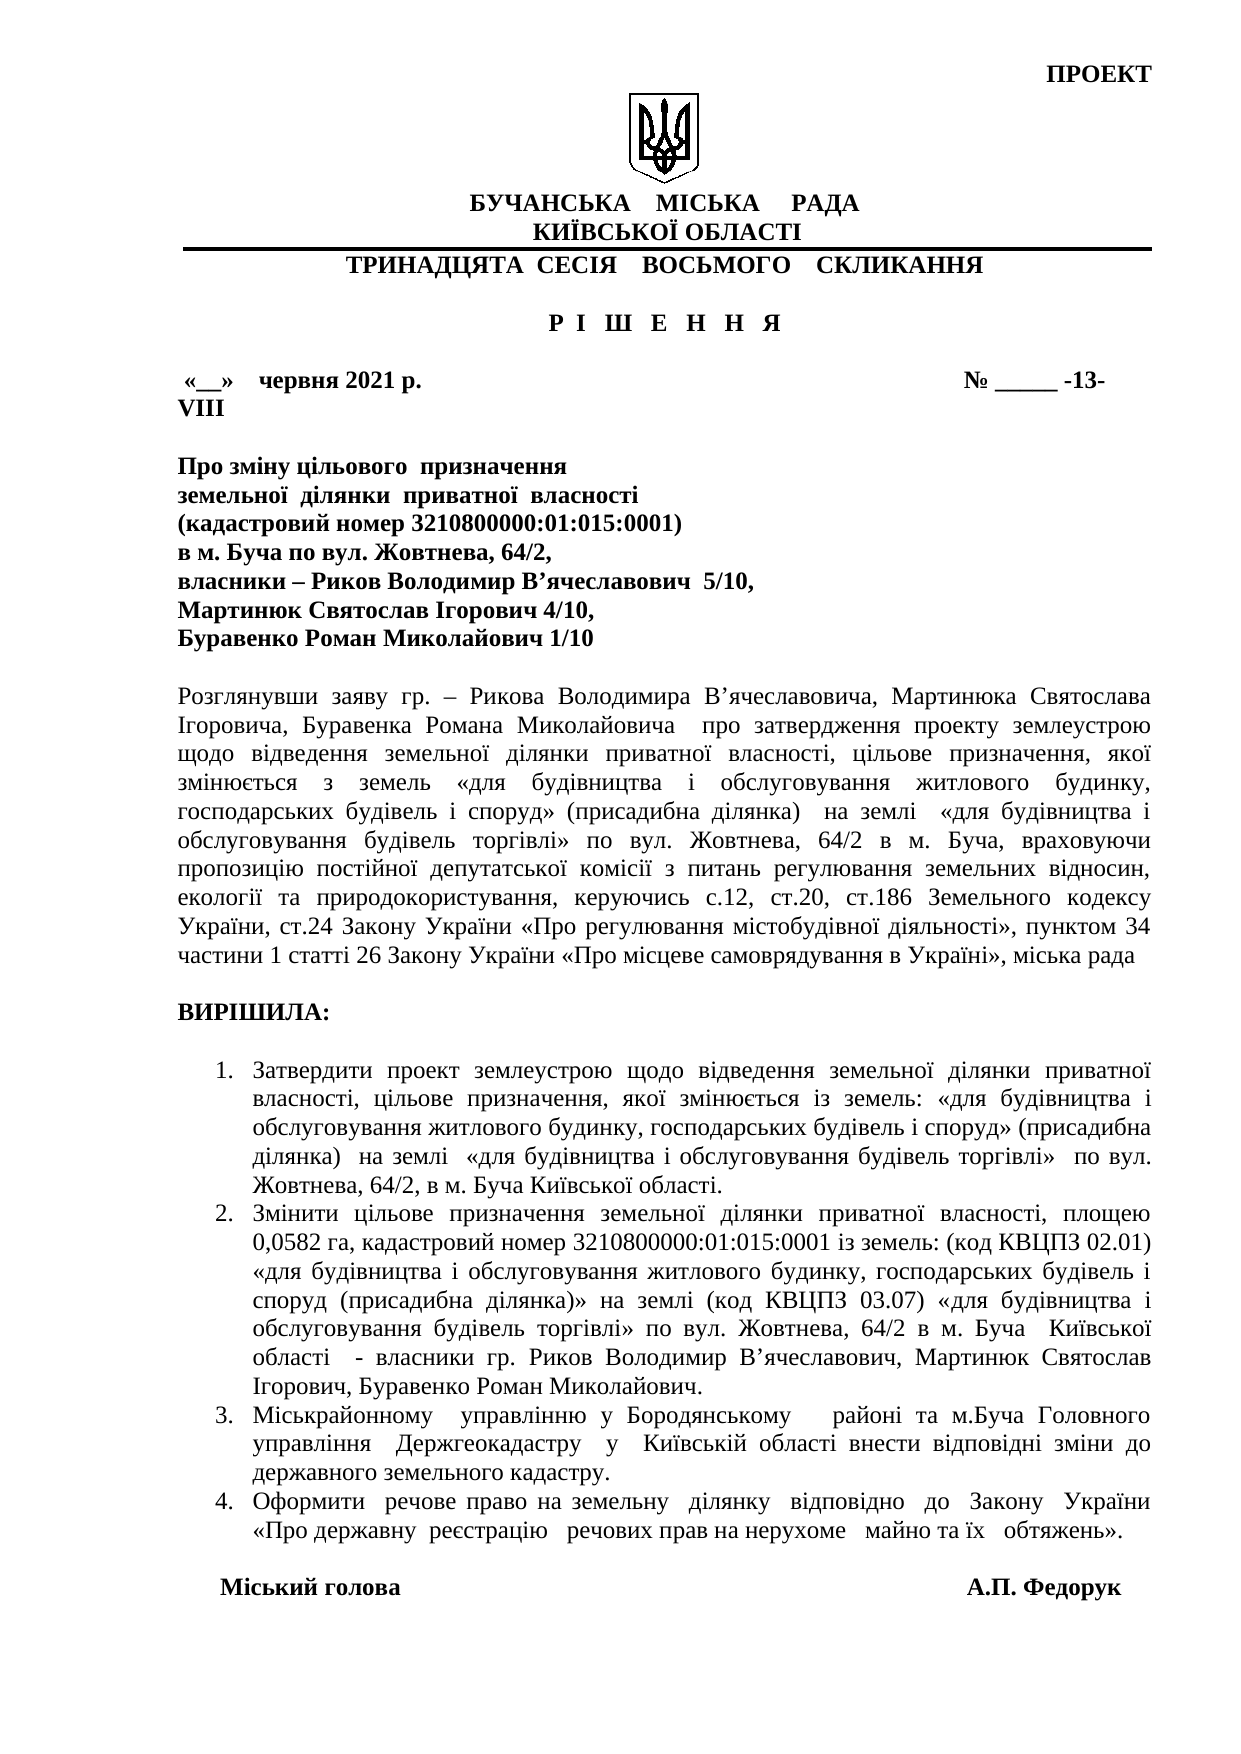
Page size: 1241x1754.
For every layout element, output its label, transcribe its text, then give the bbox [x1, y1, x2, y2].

text (кадастровий номер 3210800000:01:015:0001) [177, 508, 1152, 537]
text в м. Буча по вул. Жовтнева, 64/2, [177, 537, 1152, 566]
list Оформити речове право на земельну ділянку відповідно до Закону України «Про державну реєстрацію речових прав на нерухоме майно та їх обтяжень». [215, 1486, 1152, 1543]
subtitle КИЇВСЬКОЇ ОБЛАСТІ [183, 217, 1152, 247]
text ВИРІШИЛА: [177, 997, 1152, 1026]
list Змінити цільове призначення земельної ділянки приватної власності, площею 0,0582 га, кадастровий номер 3210800000:01:015:0001 із земель: (код КВЦПЗ 02.01) «для будівництва і обслуговування житлового будинку, господарських будівель і споруд (присадибна ділянка)» на землі (код КВЦПЗ 03.07) «для будівництва і обслуговування будівель торгівлі» по вул. Жовтнева, 64/2 в м. Буча Київської області - власники гр. Риков Володимир В’ячеславович, Мартинюк Святослав Ігорович, Буравенко Роман Миколайович. [215, 1198, 1152, 1400]
list Міськрайонному управлінню у Бородянському районі та м.Буча Головного управління Держгеокадастру у Київській області внести відповідні зміни до державного земельного кадастру. [215, 1400, 1152, 1486]
text Про зміну цільового призначення [177, 451, 1152, 480]
text Мартинюк Святослав Ігорович 4/10, [177, 595, 1152, 623]
list Затвердити проект землеустрою щодо відведення земельної ділянки приватної власності, цільове призначення, якої змінюється із земель: «для будівництва і обслуговування житлового будинку, господарських будівель і споруд» (присадибна ділянка) на землі «для будівництва і обслуговування будівель торгівлі» по вул. Жовтнева, 64/2, в м. Буча Київської області. [215, 1055, 1152, 1198]
subtitle ПРОЕКТ [177, 59, 1152, 88]
subtitle Р І Ш Е Н Н Я [177, 308, 1152, 337]
text ТРИНАДЦЯТА СЕСІЯ ВОСЬМОГО СКЛИКАННЯ [177, 251, 1152, 279]
subtitle «__» червня 2021 р. № _____ -13-VIIІ [177, 365, 1152, 422]
text земельної ділянки приватної власності [177, 480, 1152, 508]
text Розглянувши заяву гр. – Рикова Володимира В’ячеславовича, Мартинюка Святослава Ігоровича, Буравенка Романа Миколайовича про затвердження проекту землеустрою щодо відведення земельної ділянки приватної власності, цільове призначення, якої змінюється з земель «для будівництва і обслуговування житлового будинку, господарських будівель і споруд» (присадибна ділянка) на землі «для будівництва і обслуговування будівель торгівлі» по вул. Жовтнева, 64/2 в м. Буча, враховуючи пропозицію постійної депутатської комісії з питань регулювання земельних відносин, екології та природокористування, керуючись с.12, ст.20, ст.186 Земельного кодексу України, ст.24 Закону України «Про регулювання містобудівної діяльності», пунктом 34 частини 1 статті 26 Закону України «Про місцеве самоврядування в Україні», міська рада [177, 681, 1152, 968]
text власники – Риков Володимир В’ячеславович 5/10, [177, 566, 1152, 595]
text БУЧАНСЬКА МІСЬКА РАДА [177, 188, 1152, 217]
text Міський голова А.П. Федорук [177, 1572, 1152, 1601]
text Буравенко Роман Миколайович 1/10 [177, 623, 1152, 652]
